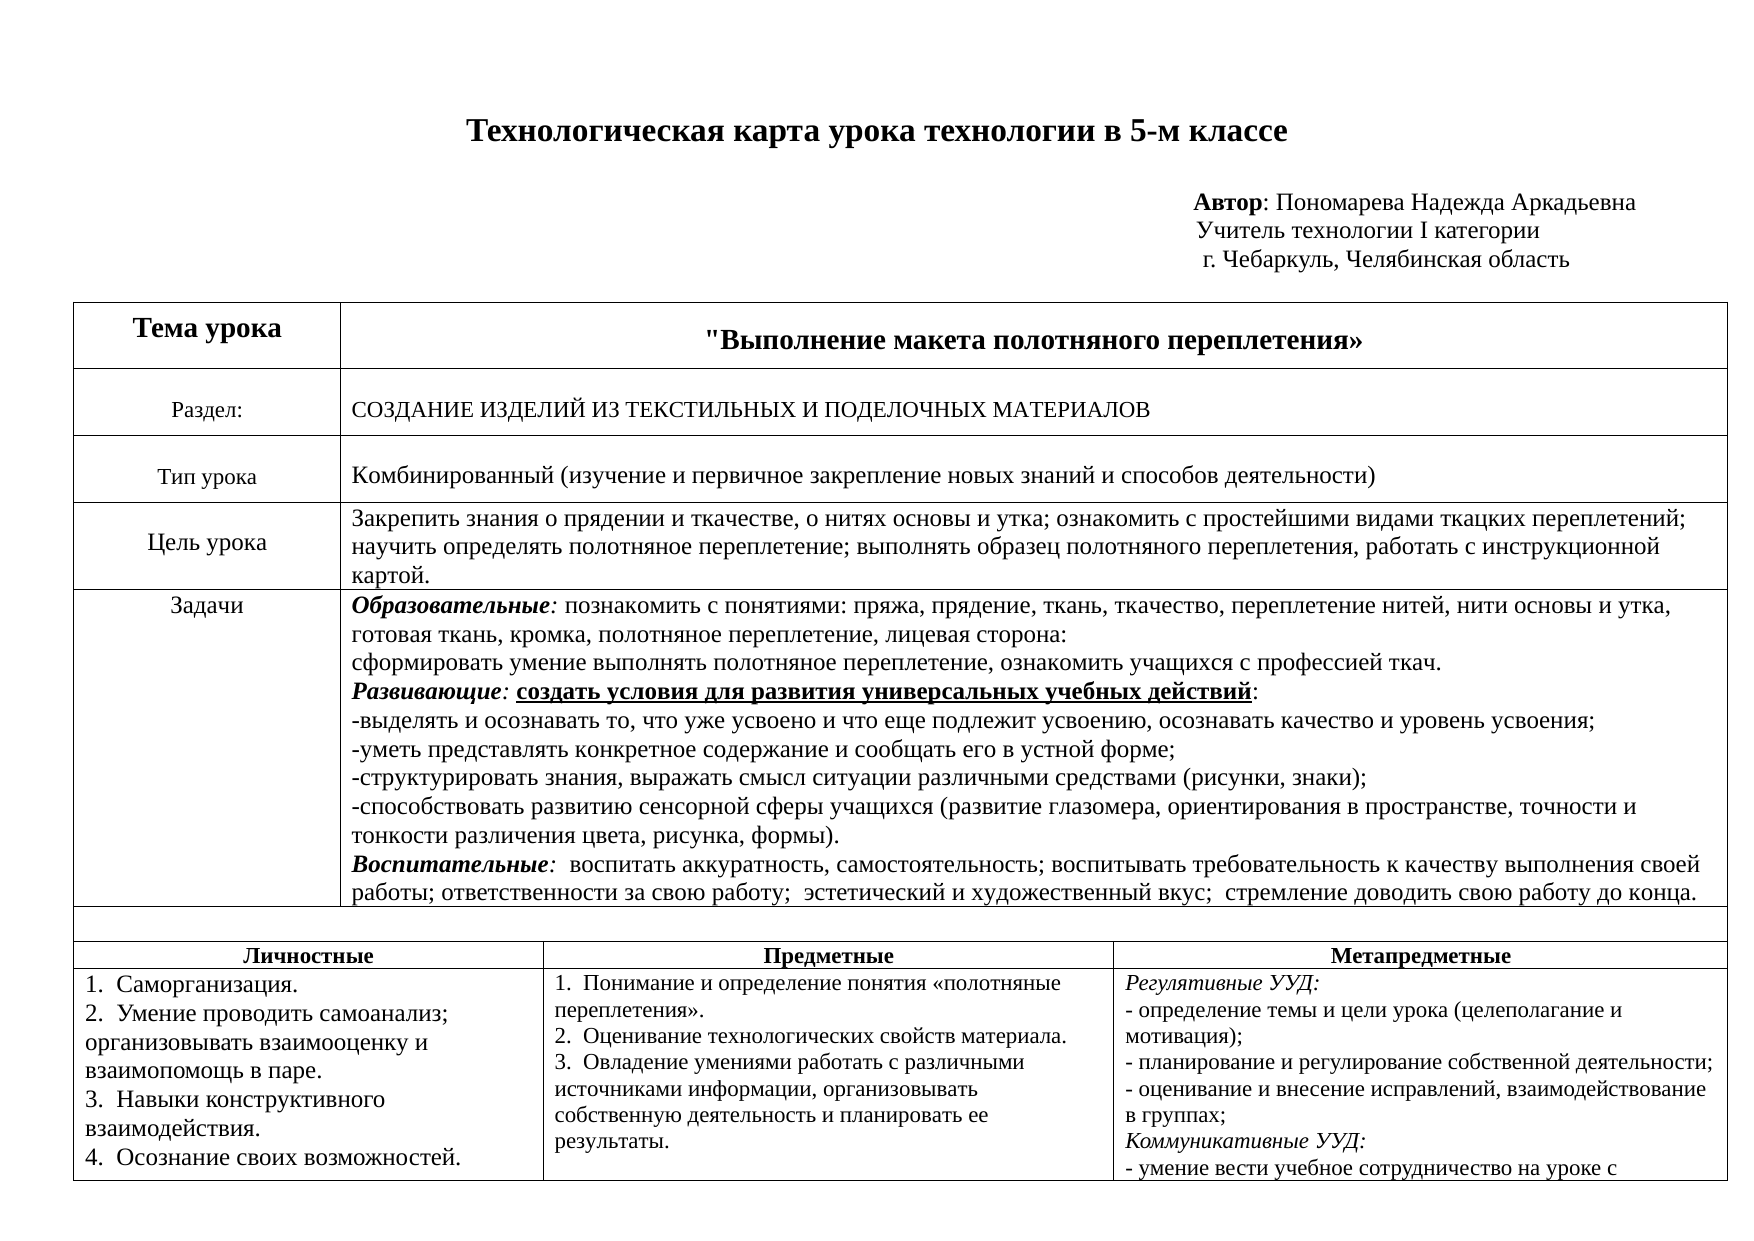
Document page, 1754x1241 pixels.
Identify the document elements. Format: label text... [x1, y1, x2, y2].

table_header Тема урока [74, 303, 340, 368]
table_cell СОЗДАНИЕ ИЗДЕЛИЙ ИЗ ТЕКСТИЛЬНЫХ И ПОДЕЛОЧНЫХ МАТЕРИАЛОВ [341, 369, 1727, 435]
table_cell Раздел: [74, 369, 340, 435]
table_header "Выполнение макета полотняного переплетения» [341, 303, 1727, 368]
table_cell Метапредметные [1114, 942, 1727, 968]
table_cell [544, 969, 1113, 1180]
table_cell Закрепить знания о прядении и ткачестве, о нитях основы и утка; ознакомить с простейшими видами ткацких переплетений; научить определять полотняное переплетение; выполнять образец полотняного переплетения, работать с инструкционной картой. [341, 503, 1727, 589]
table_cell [74, 969, 543, 1180]
table_cell [74, 907, 1727, 941]
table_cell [1114, 969, 1727, 1180]
text Автор: Пономарева Надежда Аркадьевна [118, 187, 1636, 215]
table_cell Комбинированный (изучение и первичное закрепление новых знаний и способов деятельности) [341, 436, 1727, 502]
table_cell Личностные [74, 942, 543, 968]
table_cell Образовательные: познакомить с понятиями: пряжа, прядение, ткань, ткачество, переплетение нитей, нити основы и утка, готовая ткань, кромка, полотняное переплетение, лицевая сторона: сформировать умение выполнять полотняное переплетение, ознакомить учащихся с профессией ткач. Развивающие: создать условия для развития универсальных учебных действий: -выделять и осознавать то, что уже усвоено и что еще подлежит усвоению, осознавать качество и уровень усвоения; -уметь представлять конкретное содержание и сообщать его в устной форме; -структурировать знания, выражать смысл ситуации различными средствами (рисунки, знаки); -способствовать развитию сенсорной сферы учащихся (развитие глазомера, ориентирования в пространстве, точности и тонкости различения цвета, рисунка, формы). Воспитательные: воспитать аккуратность, самостоятельность; воспитывать требовательность к качеству выполнения своей работы; ответственности за свою работу; эстетический и художественный вкус; стремление доводить свою работу до конца. [341, 590, 1727, 906]
table_cell Предметные [544, 942, 1113, 968]
text г. Чебаркуль, Челябинская область [118, 244, 1636, 273]
text Учитель технологии I категории [118, 215, 1636, 244]
table_cell Задачи [74, 590, 340, 906]
text Технологическая карта урока технологии в 5-м классе [118, 110, 1636, 148]
table_cell Тип урока [74, 436, 340, 502]
table_cell Цель урока [74, 503, 340, 589]
